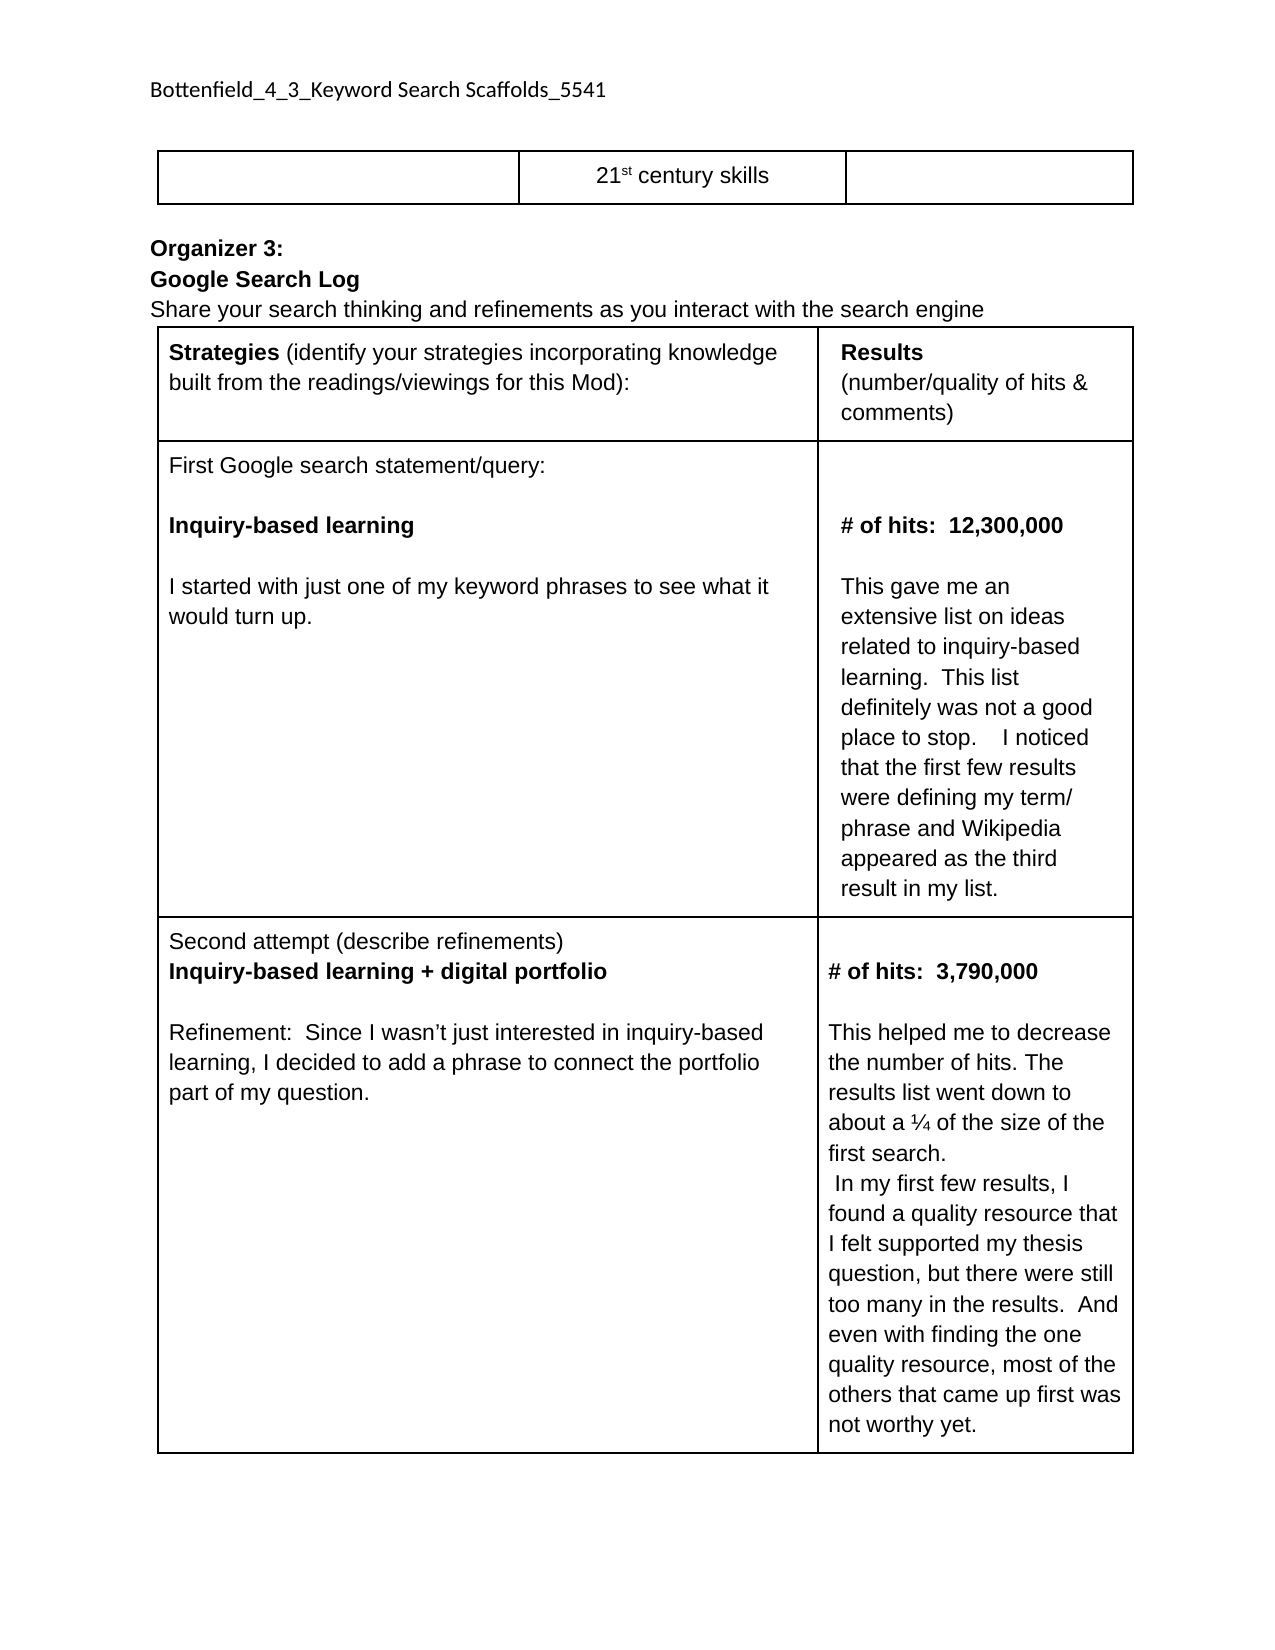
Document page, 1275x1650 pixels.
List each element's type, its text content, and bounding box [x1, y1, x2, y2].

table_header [159, 152, 518, 203]
table_cell # of hits: 12,300,000 This gave me an extensive list on ideas related to inquiry-based learning. This list definitely was not a good place to stop. I noticed that the first few results were defining my term/ phrase and Wikipedia appeared as the third result in my list. [819, 442, 1132, 916]
table_header Results (number/quality of hits & comments) [819, 328, 1132, 439]
table_cell # of hits: 3,790,000 This helped me to decrease the number of hits. The results list went down to about a ¼ of the size of the first search. In my first few results, I found a quality resource that I felt supported my thesis question, but there were still too many in the results. And even with finding the one quality resource, most of the others that came up first was not worthy yet. [819, 918, 1132, 1452]
table_header Strategies (identify your strategies incorporating knowledge built from the readings/viewings for this Mod): [159, 328, 817, 439]
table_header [520, 152, 845, 203]
table_cell Second attempt (describe refinements) Inquiry-based learning + digital portfolio Refinement: Since I wasn’t just interested in inquiry-based learning, I decided to add a phrase to connect the portfolio part of my question. [159, 918, 817, 1452]
text Share your search thinking and refinements as you interact with the search engine [150, 296, 1083, 322]
table_cell First Google search statement/query: Inquiry-based learning I started with just one of my keyword phrases to see what it would turn up. [159, 442, 817, 916]
text Organizer 3: [150, 235, 1083, 262]
text Google Search Log [150, 266, 1083, 292]
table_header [847, 152, 1132, 203]
